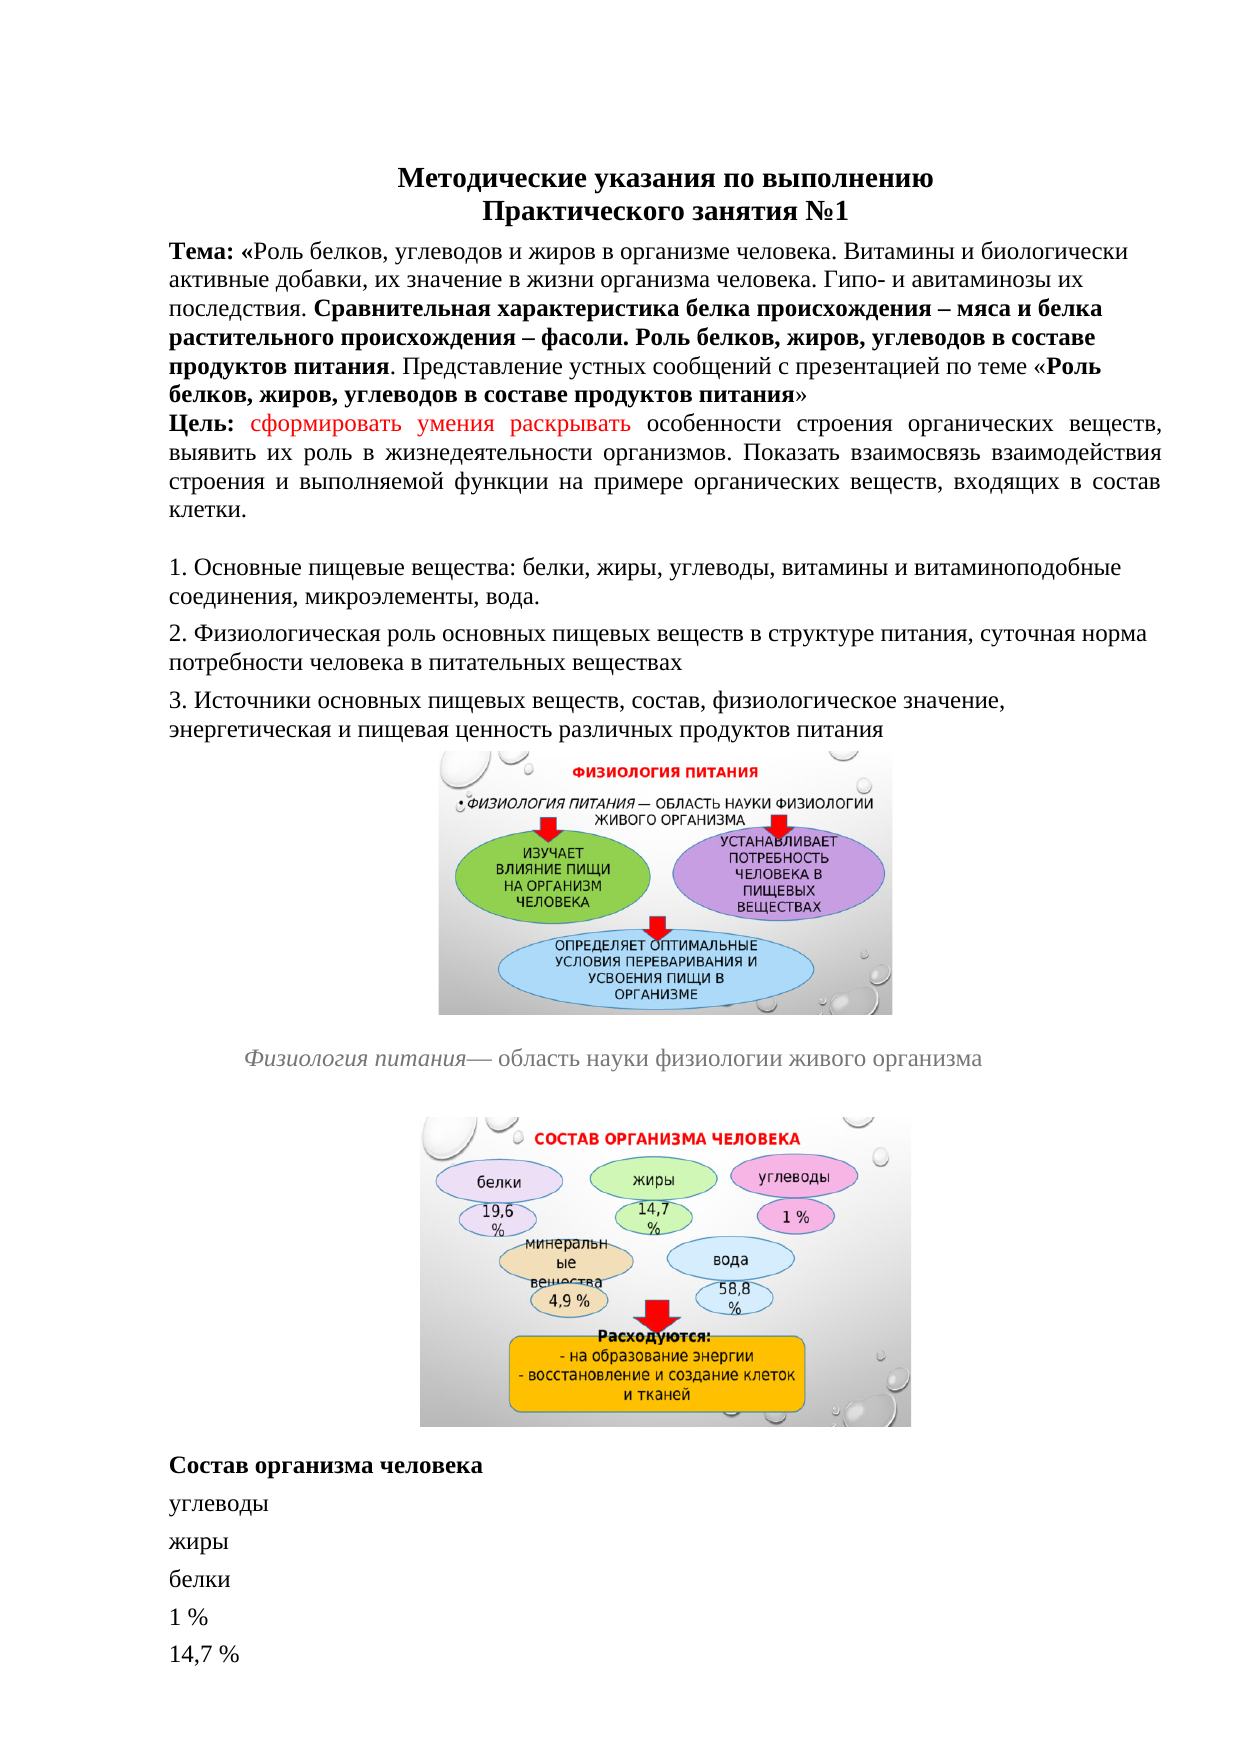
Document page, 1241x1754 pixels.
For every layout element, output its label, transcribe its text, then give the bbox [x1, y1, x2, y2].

text Методические указания по выполнению [169, 160, 1162, 193]
text жиры [169, 1526, 1162, 1555]
text 1 % [169, 1602, 1162, 1630]
text Цель: сформировать умения раскрывать особенности строения органических веществ, выявить их роль в жизнедеятельности организмов. Показать взаимосвязь взаимодействия строения и выполняемой функции на примере органических веществ, входящих в состав клетки. [169, 408, 1162, 523]
text Практического занятия №1 [169, 193, 1162, 227]
text 3. Источники основных пищевых веществ, состав, физиологическое значение, энергетическая и пищевая ценность различных продуктов питания [169, 685, 1162, 743]
text Физиология питания— область науки физиологии живого организма [244, 1043, 1162, 1072]
text Тема: «Роль белков, углеводов и жиров в организме человека. Витамины и биологически активные добавки, их значение в жизни организма человека. Гипо- и авитаминозы их последствия. Сравнительная характеристика белка происхождения – мяса и белка растительного происхождения – фасоли. Роль белков, жиров, углеводов в составе продуктов питания. Представление устных сообщений с презентацией по теме «Роль белков, жиров, углеводов в составе продуктов питания» [169, 236, 1162, 408]
text 1. Основные пищевые вещества: белки, жиры, углеводы, витамины и витаминоподобные соединения, микроэлементы, вода. [169, 552, 1162, 609]
picture [438, 751, 893, 1015]
text 14,7 % [169, 1639, 1162, 1668]
text Состав организма человека [169, 1450, 1162, 1479]
picture [420, 1117, 912, 1427]
text белки [169, 1564, 1162, 1593]
text 2. Физиологическая роль основных пищевых веществ в структуре питания, суточная норма потребности человека в питательных веществах [169, 618, 1162, 676]
text углеводы [169, 1488, 1162, 1517]
